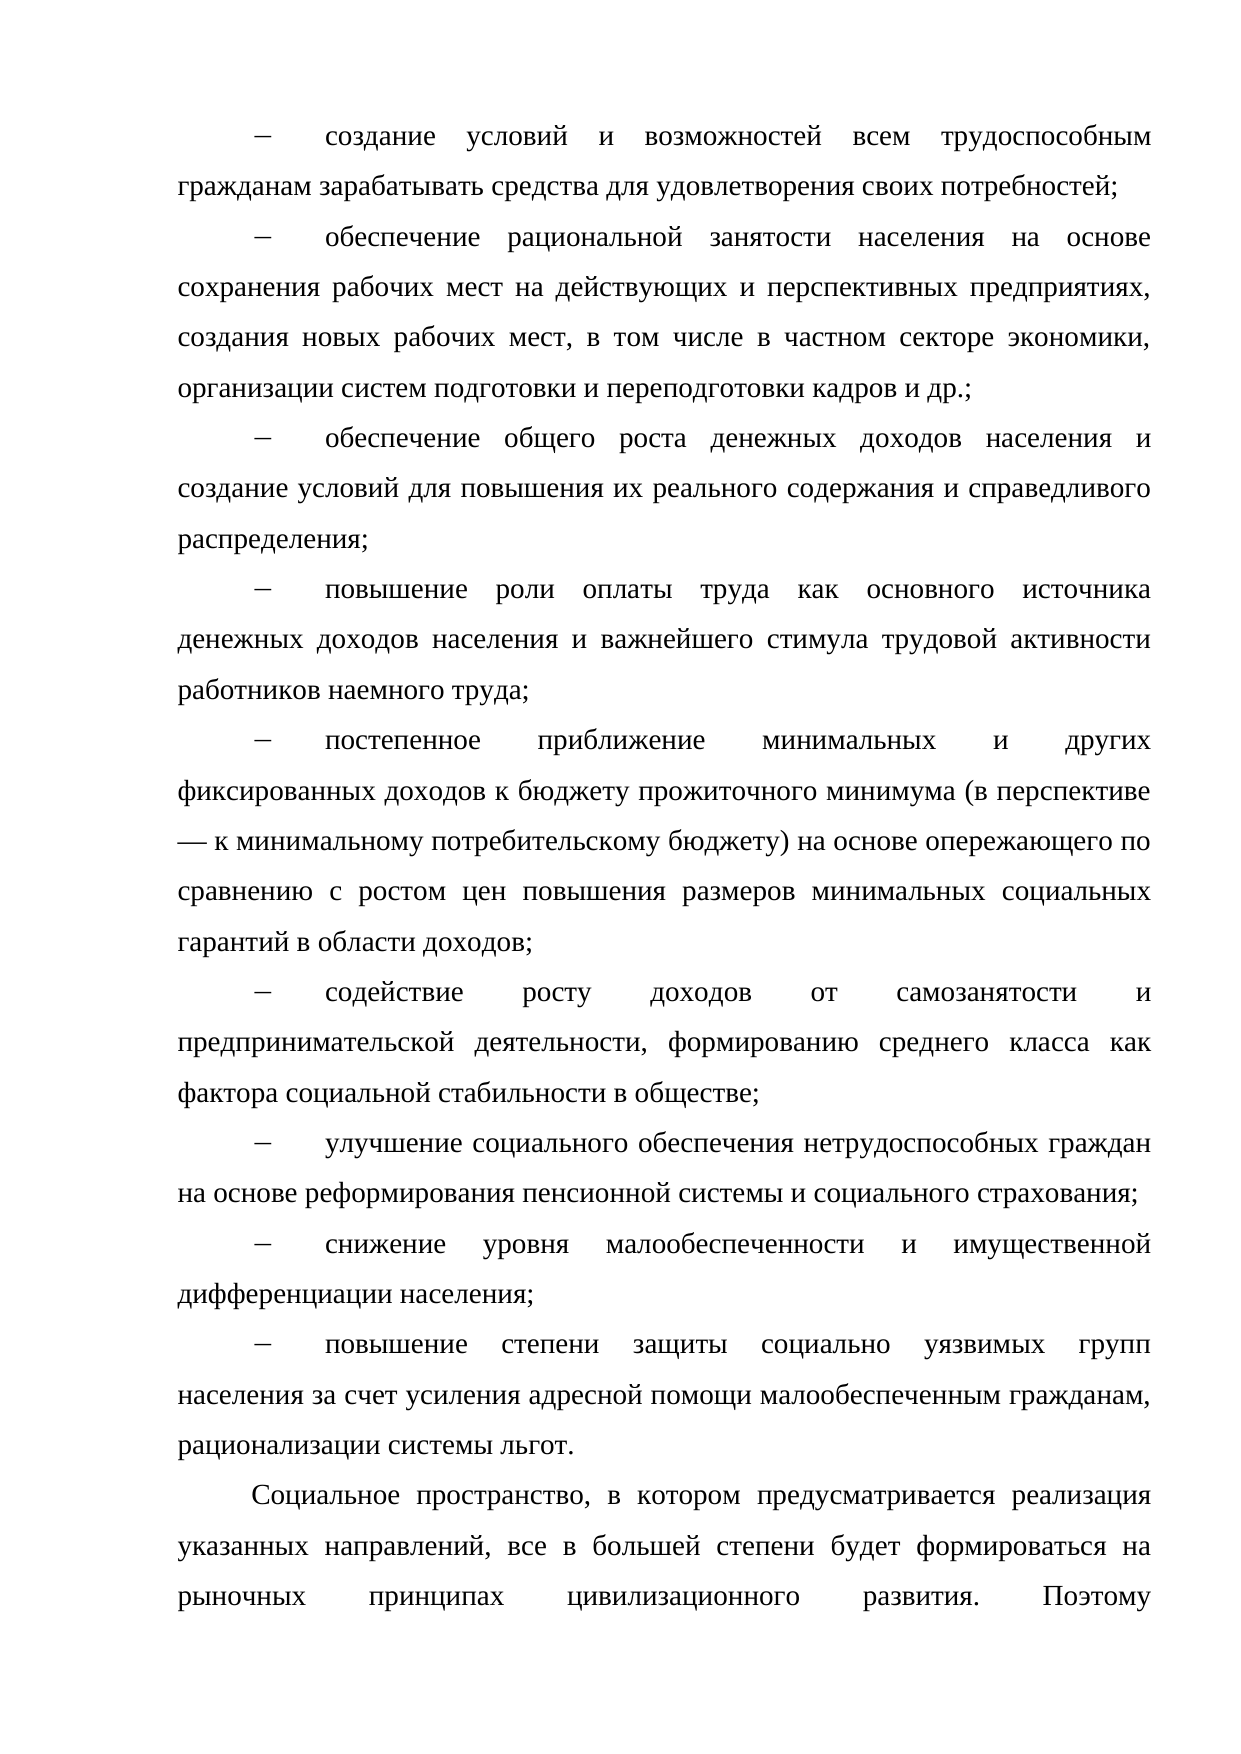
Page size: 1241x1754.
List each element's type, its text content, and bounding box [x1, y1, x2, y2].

list постепенное приближение минимальных и других фиксированных доходов к бюджету прожиточного минимума (в перспективе — к минимальному потребительскому бюджету) на основе опережающего по сравнению с ростом цен повышения размеров минимальных социальных гарантий в области доходов; [177, 722, 1152, 957]
list обеспечение общего роста денежных доходов населения и создание условий для повышения их реального содержания и справедливого распределения; [177, 420, 1152, 554]
list содействие росту доходов от самозанятости и предпринимательской деятельности, формированию среднего класса как фактора социальной стабильности в обществе; [177, 974, 1152, 1108]
list обеспечение рациональной занятости населения на основе сохранения рабочих мест на действующих и перспективных предприятиях, создания новых рабочих мест, в том числе в частном секторе экономики, организации систем подготовки и переподготовки кадров и др.; [177, 219, 1152, 403]
list создание условий и возможностей всем трудоспособным гражданам зарабатывать средства для удовлетворения своих потребностей; [177, 118, 1152, 202]
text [177, 1477, 1152, 1612]
list улучшение социального обеспечения нетрудоспособных граждан на основе реформирования пенсионной системы и социального страхования; [177, 1125, 1152, 1209]
list повышение роли оплаты труда как основного источника денежных доходов населения и важнейшего стимула трудовой активности работников наемного труда; [177, 571, 1152, 706]
list снижение уровня малообеспеченности и имущественной дифференциации населения; [177, 1226, 1152, 1310]
list повышение степени защиты социально уязвимых групп населения за счет усиления адресной помощи малообеспеченным гражданам, рационализации системы льгот. [177, 1326, 1152, 1461]
